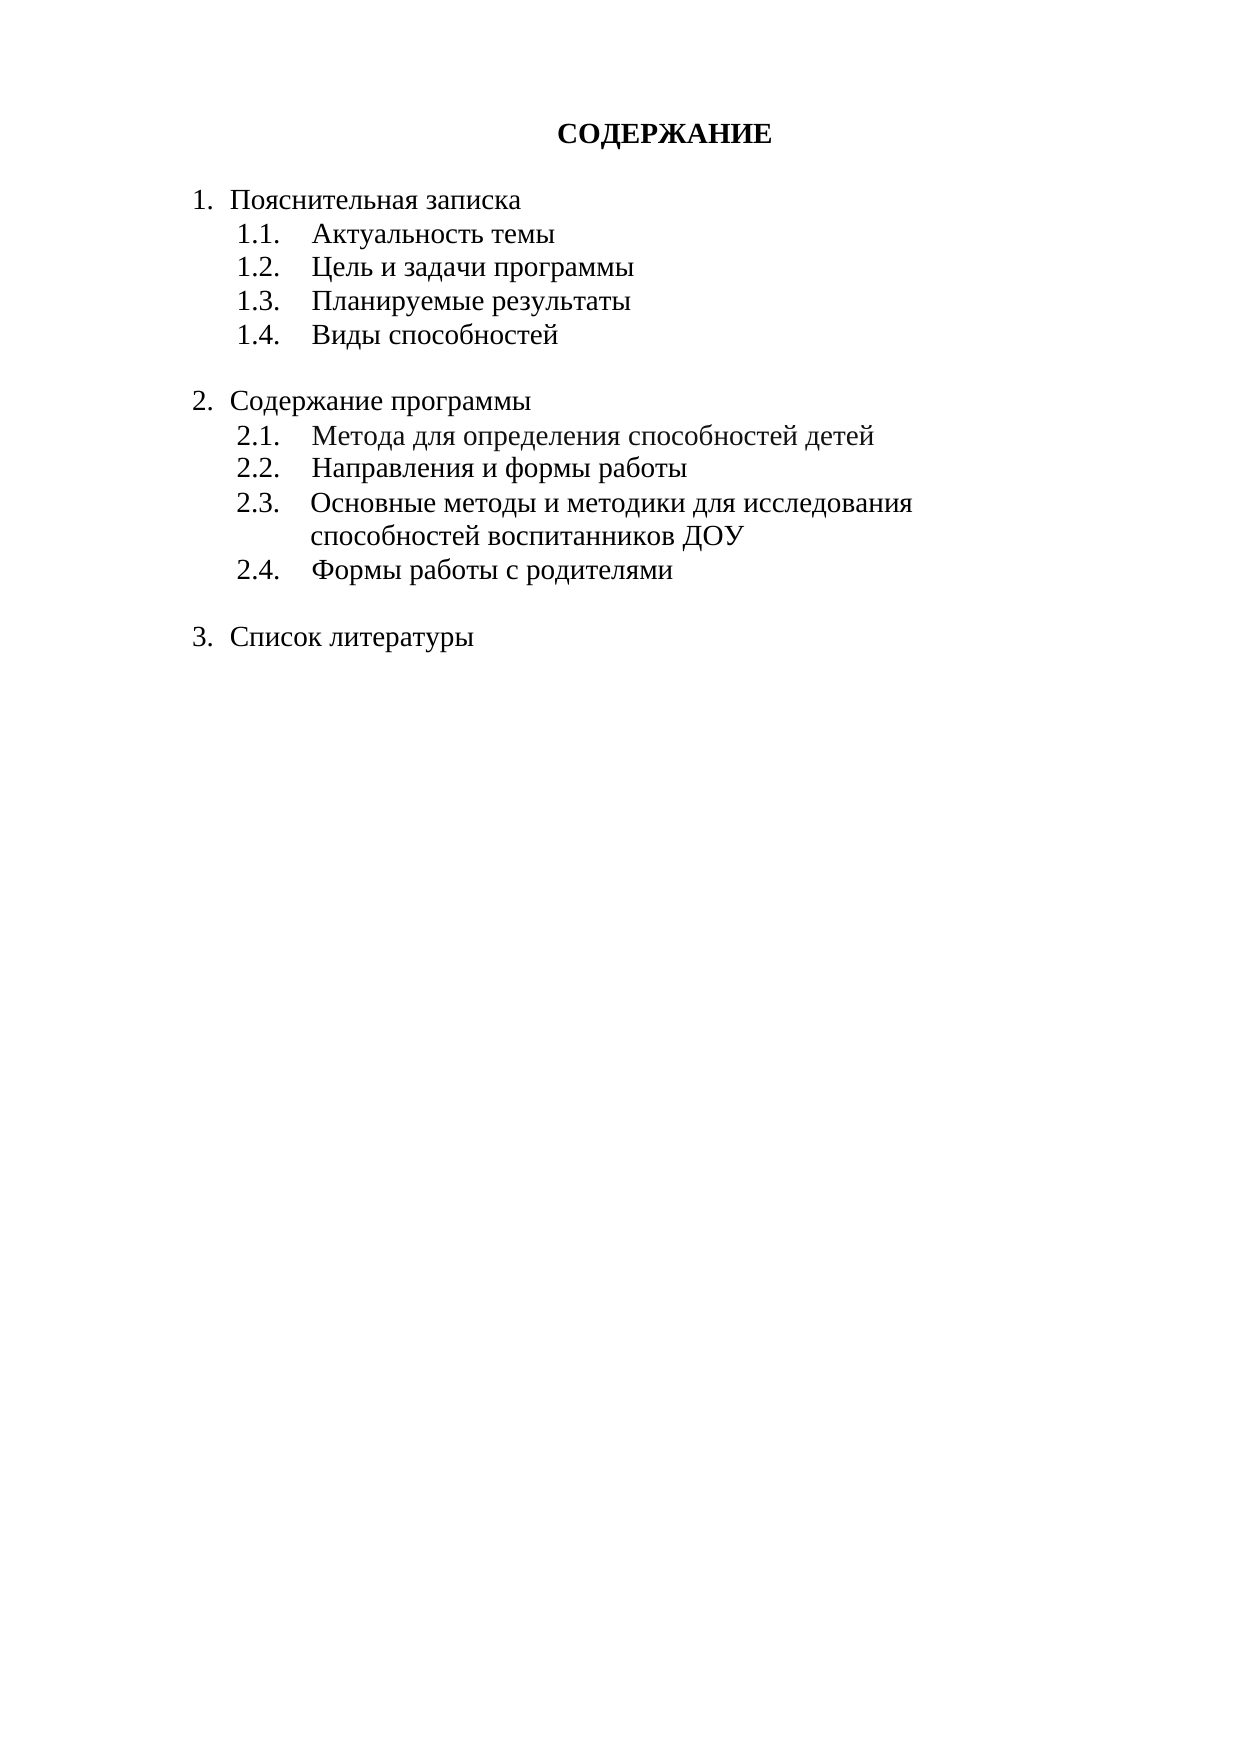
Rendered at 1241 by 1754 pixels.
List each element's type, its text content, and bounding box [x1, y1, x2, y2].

list Метода для определения способностей детей [236, 418, 1176, 451]
list Направления и формы работы [236, 451, 1176, 485]
list Содержание программы [192, 384, 1176, 418]
list Формы работы с родителями [236, 552, 1176, 586]
list Планируемые результаты [236, 283, 1176, 317]
list Пояснительная записка [192, 183, 1176, 216]
subtitle СОДЕРЖАНИЕ [199, 116, 1130, 149]
list Цель и задачи программы [236, 250, 1176, 283]
list Виды способностей [236, 317, 1176, 350]
list Актуальность темы [236, 216, 1176, 250]
list Список литературы [192, 619, 1176, 652]
list Основные методы и методики для исследования способностей воспитанников ДОУ [236, 485, 913, 552]
